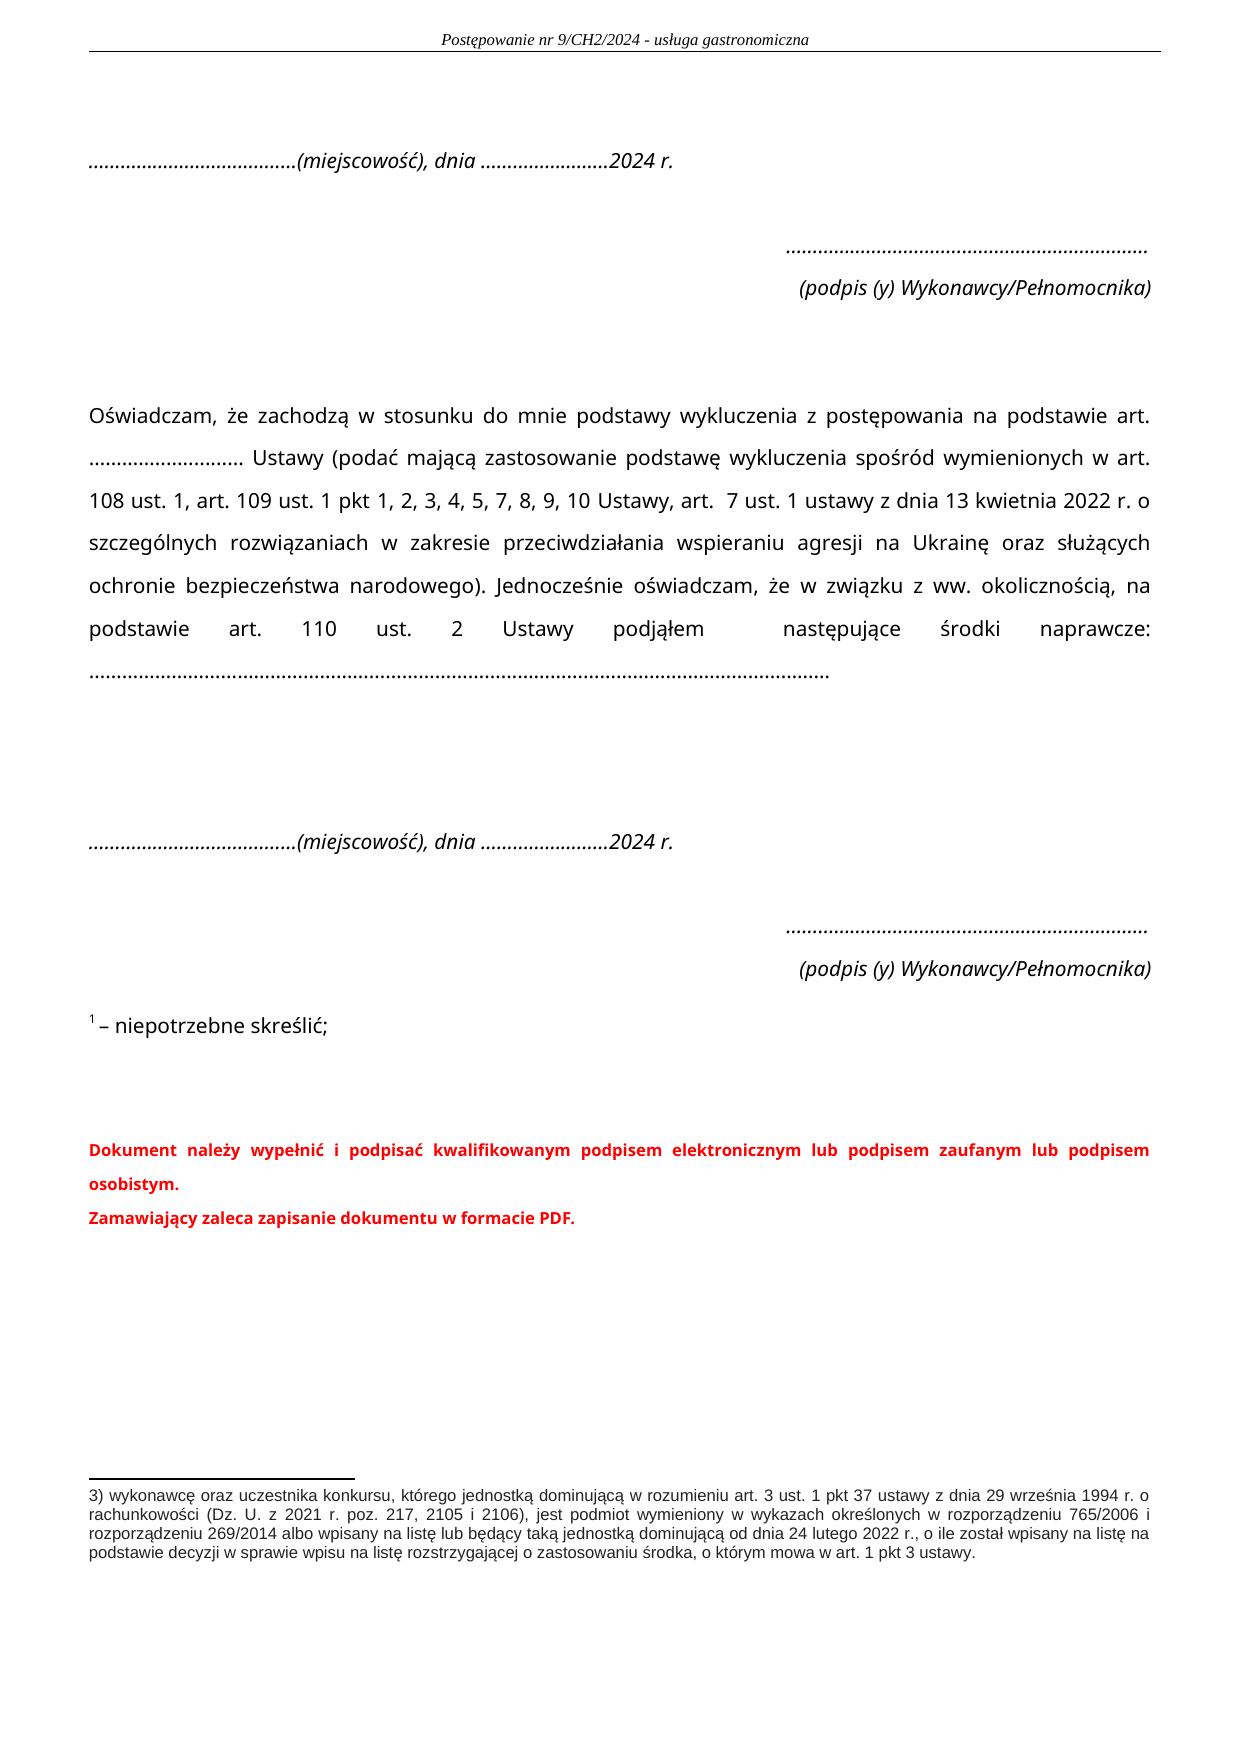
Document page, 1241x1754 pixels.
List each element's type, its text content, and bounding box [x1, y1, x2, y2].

text …………………………………(miejscowość), dnia ……………………2024 r. [89, 146, 1152, 174]
text Oświadczam, że zachodzą w stosunku do mnie podstawy wykluczenia z postępowania na podstawie art. …………................ Ustawy (podać mającą zastosowanie podstawę wykluczenia spośród wymienionych w art. 108 ust. 1, art. 109 ust. 1 pkt 1, 2, 3, 4, 5, 7, 8, 9, 10 Ustawy, art. 7 ust. 1 ustawy z dnia 13 kwietnia 2022 r. o szczególnych rozwiązaniach w zakresie przeciwdziałania wspieraniu agresji na Ukrainę oraz służących ochronie bezpieczeństwa narodowego). Jednocześnie oświadczam, że w związku z ww. okolicznością, na podstawie art. 110 ust. 2 Ustawy podjąłem następujące środki naprawcze: ……………………………………………………………………………………………………………………… [89, 401, 1152, 685]
text …………………………………(miejscowość), dnia ……………………2024 r. [89, 827, 1152, 855]
text ……………………………………..…………………… [89, 231, 1152, 259]
text ……………………………………..…………………… [89, 911, 1152, 940]
text Zamawiający zaleca zapisanie dokumentu w formacie PDF. [89, 1207, 1152, 1229]
text 1 – niepotrzebne skreślić; [89, 1011, 1152, 1039]
text Dokument należy wypełnić i podpisać kwalifikowanym podpisem elektronicznym lub podpisem zaufanym lub podpisem osobistym. [89, 1138, 1152, 1195]
text (podpis (y) Wykonawcy/Pełnomocnika) [89, 954, 1152, 982]
text (podpis (y) Wykonawcy/Pełnomocnika) [89, 273, 1152, 302]
